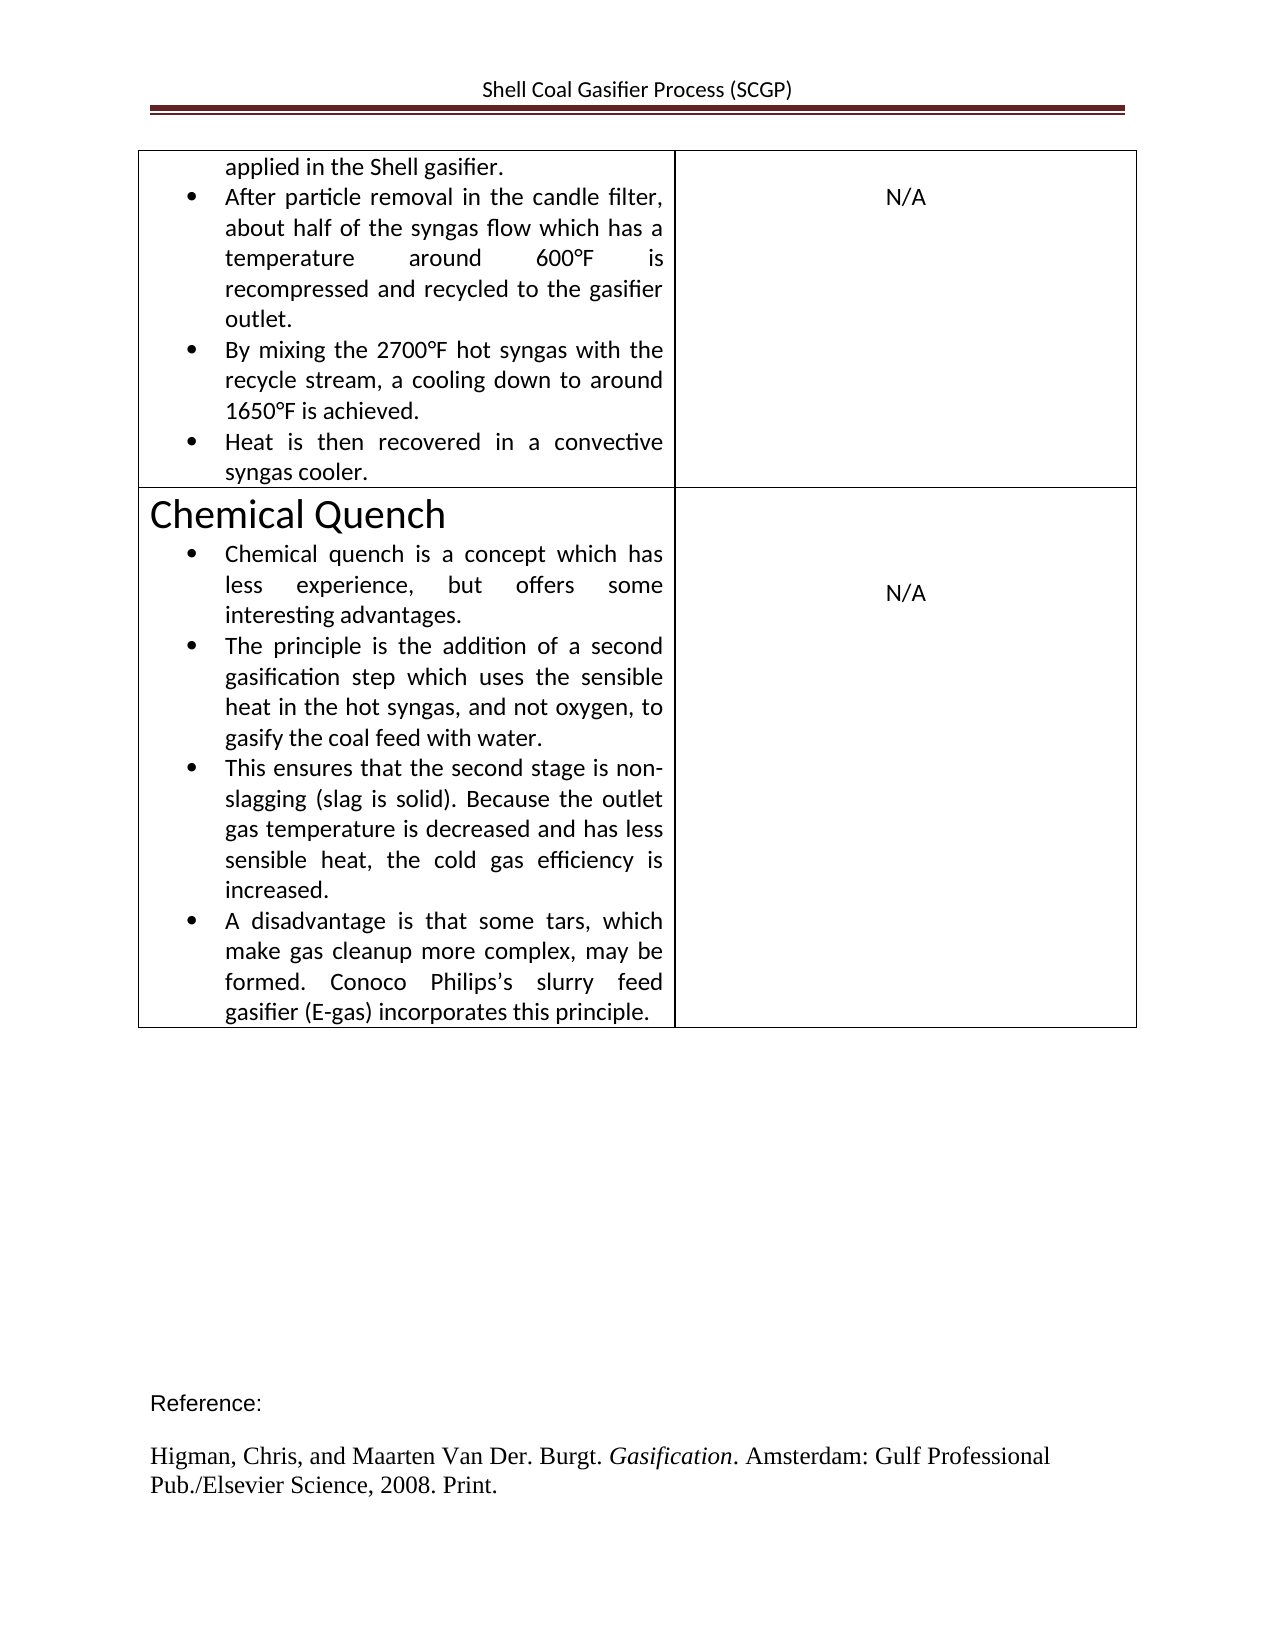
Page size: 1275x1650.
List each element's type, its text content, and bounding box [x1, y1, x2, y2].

table_cell N/A [676, 151, 1136, 487]
table_cell Chemical Quench Chemical quench is a concept which has less experience, but offers some interesting advantages. The principle is the addition of a second gasification step which uses the sensible heat in the hot syngas, and not oxygen, to gasify the coal feed with water. This ensures that the second stage is non-slagging (slag is solid). Because the outlet gas temperature is decreased and has less sensible heat, the cold gas efficiency is increased. A disadvantage is that some tars, which make gas cleanup more complex, may be formed. Conoco Philips’s slurry feed gasifier (E-gas) incorporates this principle. [139, 488, 674, 1027]
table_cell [139, 151, 674, 487]
text Reference: [150, 1390, 1125, 1416]
text Higman, Chris, and Maarten Van Der. Burgt. Gasification. Amsterdam: Gulf Professional Pub./Elsevier Science, 2008. Print. [150, 1441, 1125, 1499]
table_cell N/A [676, 488, 1136, 1027]
